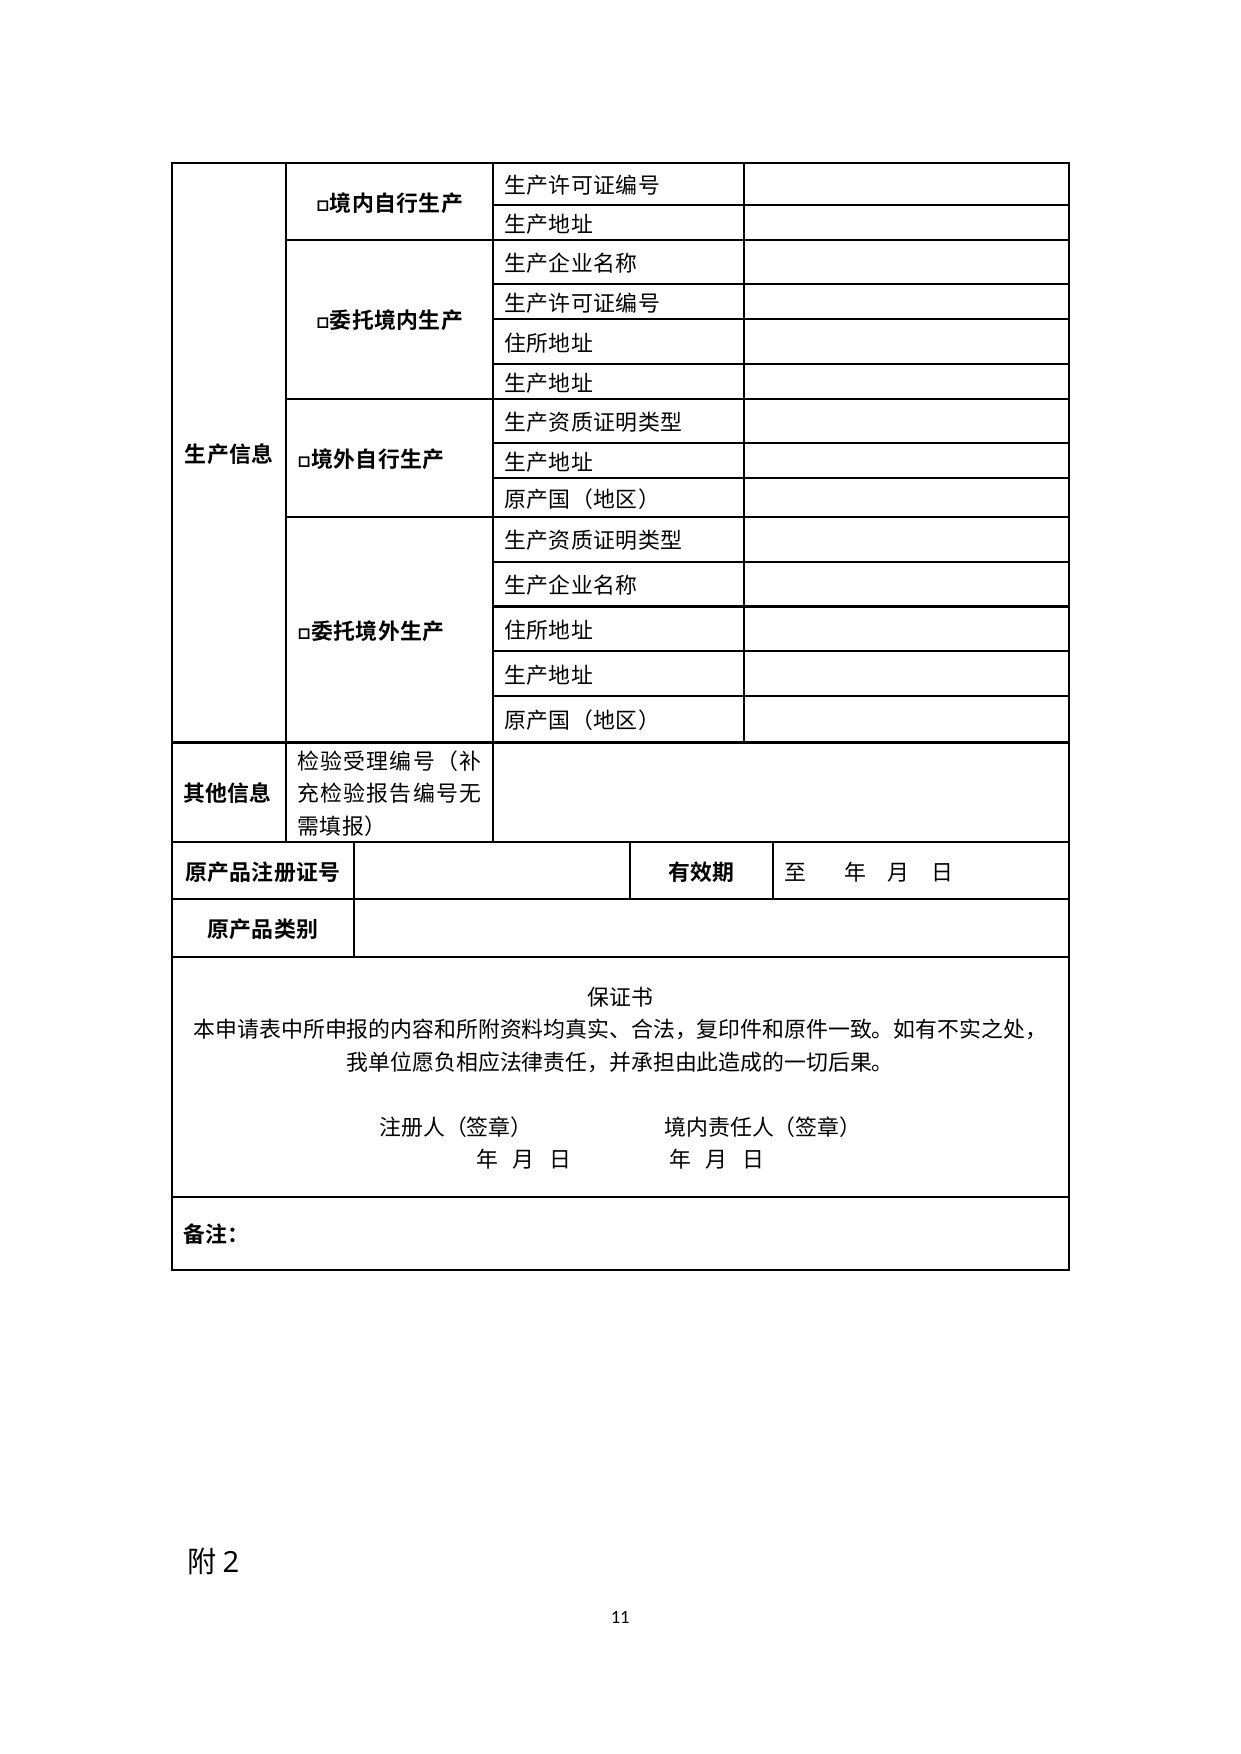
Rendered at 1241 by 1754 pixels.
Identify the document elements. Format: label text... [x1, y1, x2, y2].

table_cell 生产企业名称 [494, 241, 743, 283]
table_cell □委托境内生产 [287, 241, 492, 398]
table_cell [745, 479, 1068, 516]
table_cell [745, 285, 1068, 318]
table_cell 住所地址 [494, 608, 743, 650]
table_cell 生产许可证编号 [494, 285, 743, 318]
table_cell 生产资质证明类型 [494, 518, 743, 561]
table_cell [355, 900, 1068, 956]
table_cell [745, 400, 1068, 442]
table_cell 原产品类别 [173, 900, 353, 956]
table_cell 住所地址 [494, 320, 743, 363]
table_cell [745, 563, 1068, 605]
table_cell 生产地址 [494, 652, 743, 695]
table_cell 生产地址 [494, 365, 743, 398]
table_header 生产信息 [173, 164, 285, 741]
table_cell [745, 241, 1068, 283]
table_cell 生产资质证明类型 [494, 400, 743, 442]
table_cell 生产地址 [494, 444, 743, 477]
table_cell 备注： [173, 1198, 1068, 1268]
text 附2 [187, 1531, 1053, 1583]
table_cell [745, 518, 1068, 561]
table_cell 保证书 本申请表中所申报的内容和所附资料均真实、合法，复印件和原件一致。如有不实之处，我单位愿负相应法律责任，并承担由此造成的一切后果。 注册人（签章） 境内责任人（签章） 年 月 日 年 月 日 [173, 958, 1068, 1196]
table_cell [745, 697, 1068, 741]
table_cell [745, 444, 1068, 477]
table_cell □委托境外生产 [287, 518, 492, 741]
table_cell [355, 843, 629, 898]
table_cell [745, 652, 1068, 695]
table_cell [494, 744, 1068, 841]
table_cell 检验受理编号（补充检验报告编号无需填报） [287, 744, 492, 841]
table_cell 原产国（地区） [494, 697, 743, 741]
table_cell 原产国（地区） [494, 479, 743, 516]
table_cell □境外自行生产 [287, 400, 492, 516]
table_cell 至 年 月 日 [774, 843, 1068, 898]
table_header 生产许可证编号 [494, 164, 743, 204]
table_cell 生产地址 [494, 206, 743, 239]
table_cell [745, 320, 1068, 363]
table_cell 其他信息 [173, 744, 285, 841]
table_header [745, 164, 1068, 204]
table_cell [745, 608, 1068, 650]
table_cell 生产企业名称 [494, 563, 743, 605]
table_cell [745, 206, 1068, 239]
table_cell [745, 365, 1068, 398]
table_cell 原产品注册证号 [173, 843, 353, 898]
table_header □境内自行生产 [287, 164, 492, 239]
table_cell 有效期 [631, 843, 772, 898]
